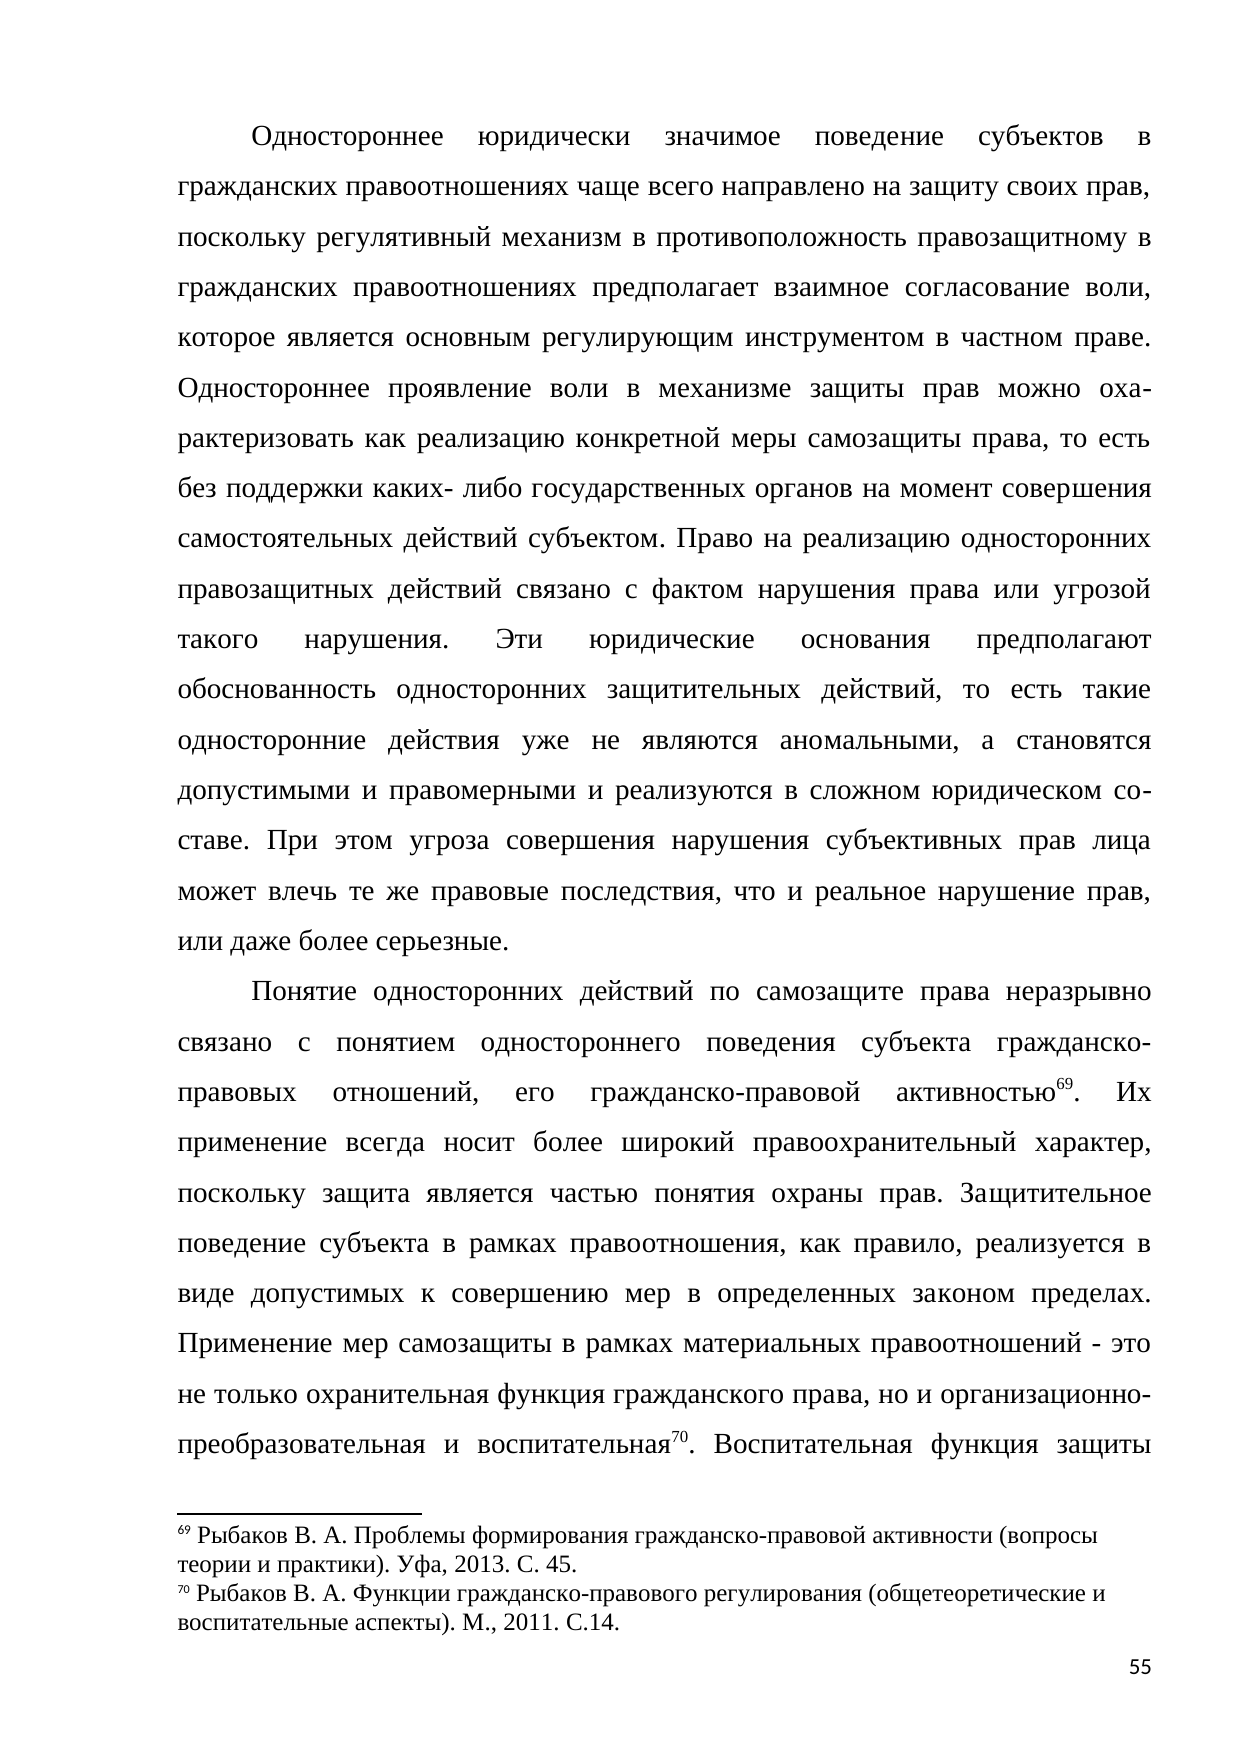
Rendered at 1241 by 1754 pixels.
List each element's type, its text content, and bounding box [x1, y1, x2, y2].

text Одностороннее юридически значимое поведение субъектов в гражданских правоотношениях чаще всего направлено на защиту своих прав, поскольку регулятивный механизм в противоположность правозащитному в гражданских правоотношениях предполагает взаимное согласование воли, которое является основным регулирующим инструментом в частном праве. Одностороннее проявление воли в механизме защиты прав можно охарактеризовать как реализацию конкретной меры самозащиты права, то есть без поддержки каких- либо государственных органов на момент совершения самостоятельных действий субъектом. Право на реализацию односторонних правозащитных действий связано с фактом нарушения права или угрозой такого нарушения. Эти юридические основания предполагают обоснованность односторонних защитительных действий, то есть такие односторонние действия уже не являются аномальными, а становятся допустимыми и правомерными и реализуются в сложном юридическом составе. При этом угроза совершения нарушения субъективных прав лица может влечь те же правовые последствия, что и реальное нарушение прав, или даже более серьезные. [177, 118, 1152, 957]
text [177, 973, 1152, 1460]
